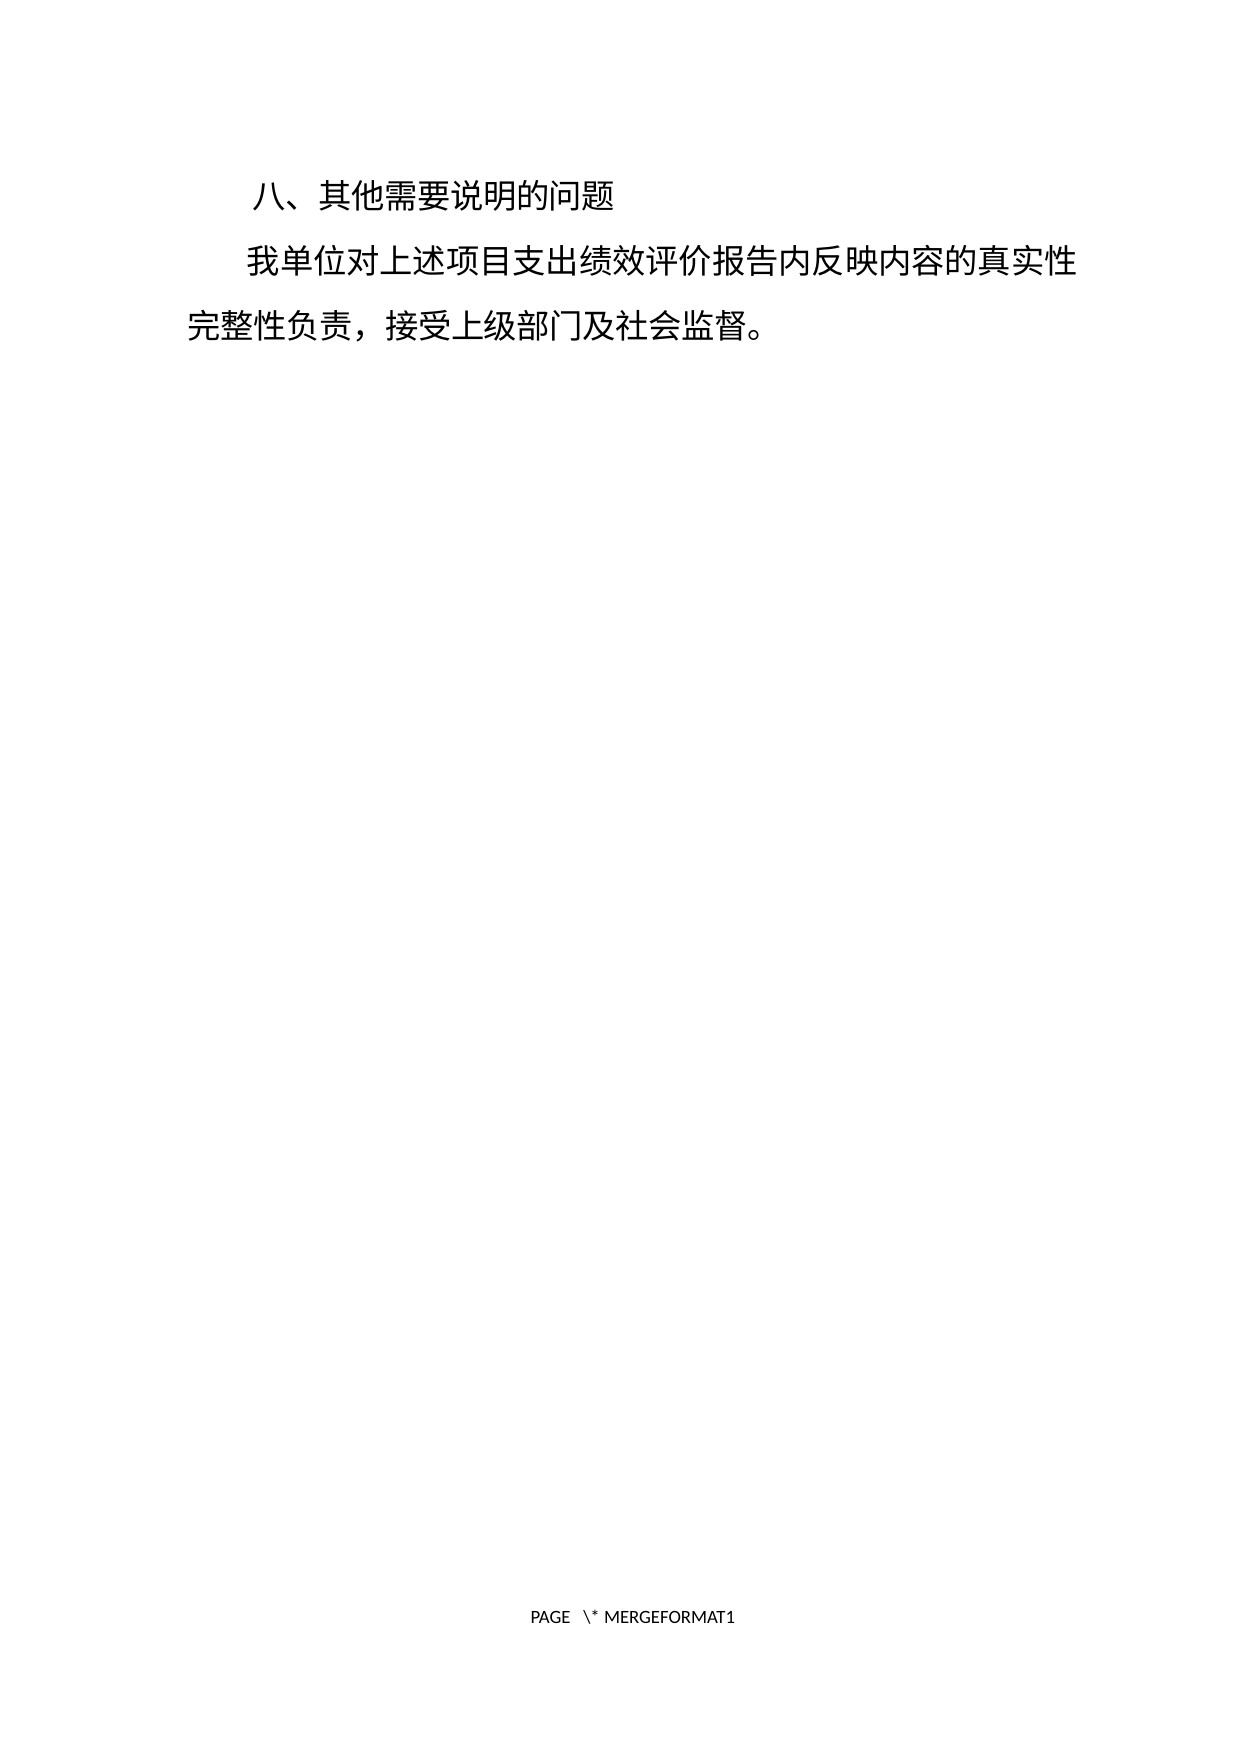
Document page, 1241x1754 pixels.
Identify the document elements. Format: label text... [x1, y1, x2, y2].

text 八、其他需要说明的问题 [187, 162, 1078, 227]
text 我单位对上述项目支出绩效评价报告内反映内容的真实性、完整性负责，接受上级部门及社会监督。 [187, 227, 1078, 357]
